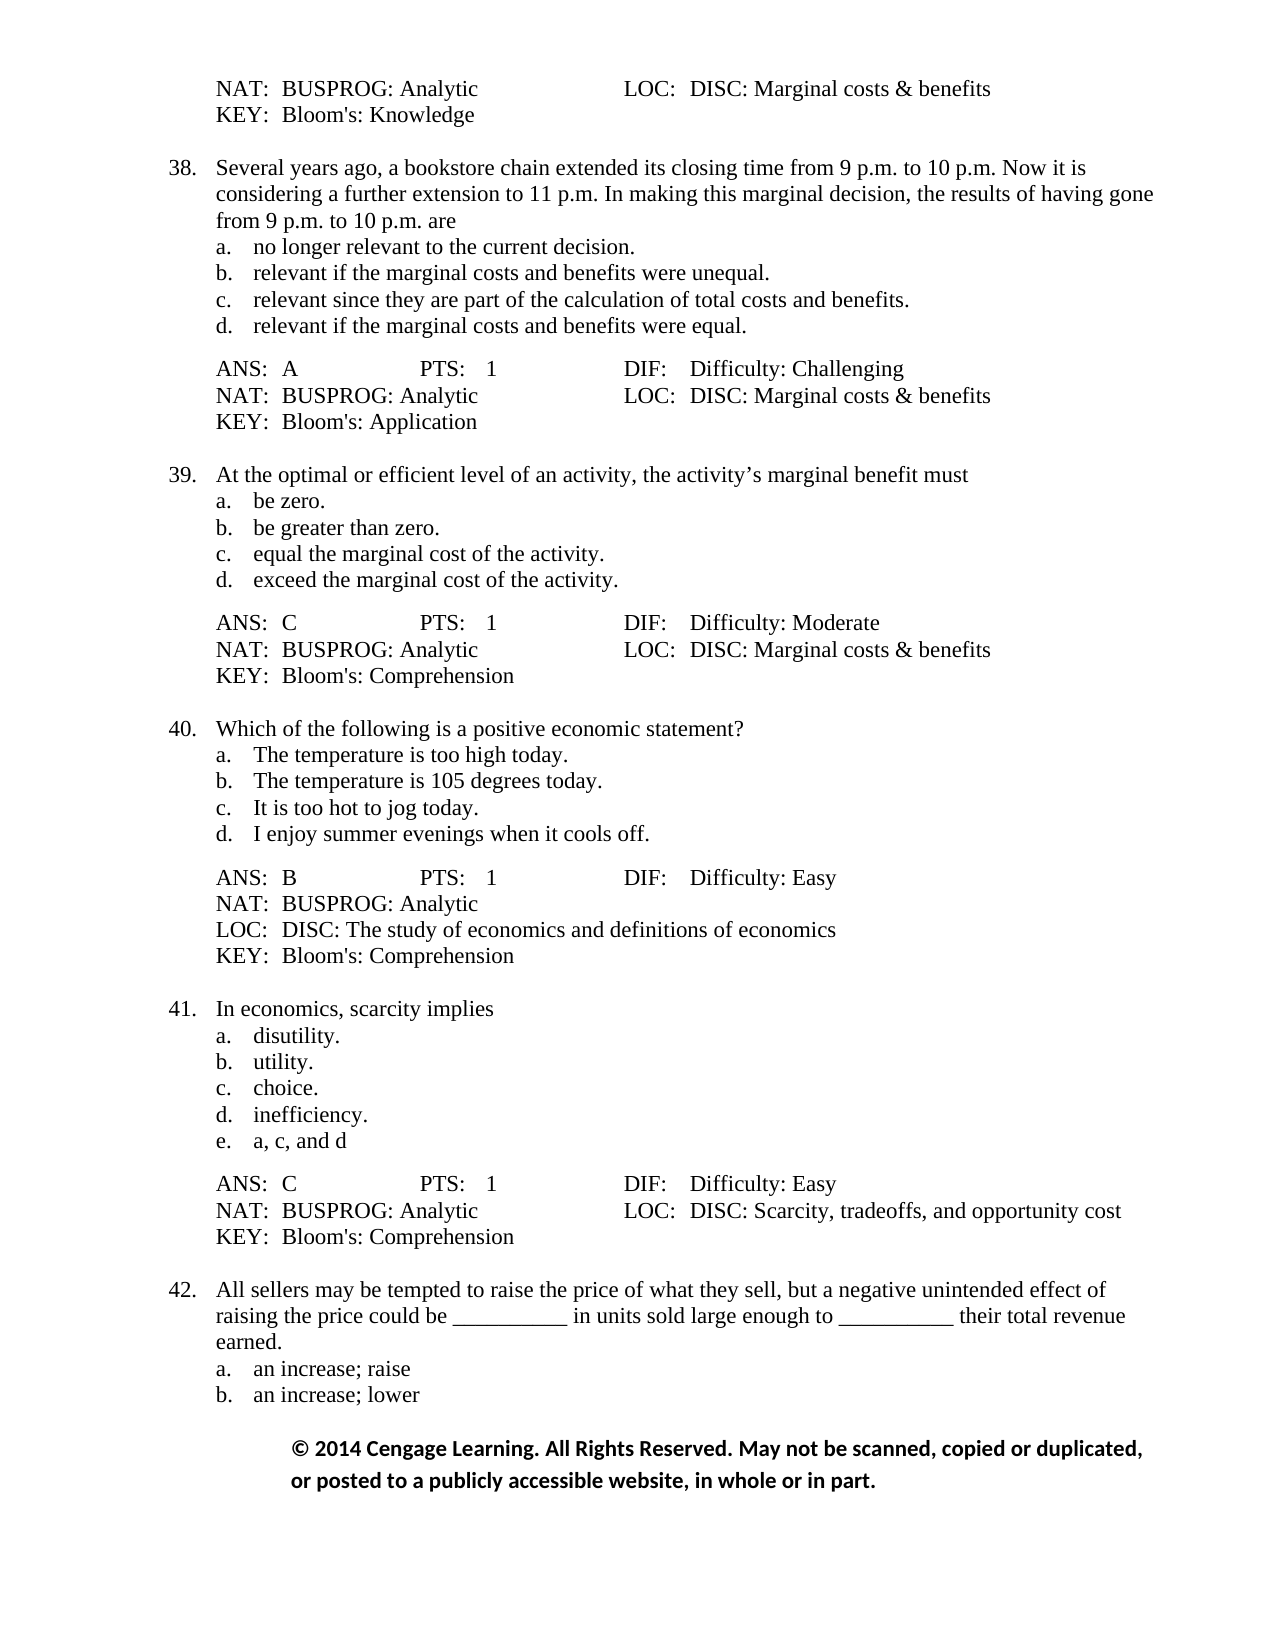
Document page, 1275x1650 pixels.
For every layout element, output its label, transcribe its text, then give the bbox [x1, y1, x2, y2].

table_header a. [211, 741, 248, 768]
text LOC: DISC: The study of economics and definitions of economics [216, 916, 1162, 943]
table_cell c. [211, 794, 248, 820]
table_header an increase; raise [249, 1355, 1092, 1381]
table_cell a, c, and d [249, 1127, 1092, 1153]
table_cell d. [211, 1101, 248, 1127]
table_cell It is too hot to jog today. [249, 794, 1092, 820]
table_cell inefficiency. [249, 1101, 1092, 1127]
table_header no longer relevant to the current decision. [249, 233, 1092, 259]
text ANS: C PTS: 1 DIF: Difficulty: Easy [216, 1170, 1162, 1197]
table_header The temperature is too high today. [249, 741, 1092, 768]
table_cell e. [211, 1127, 248, 1153]
table_cell d. [211, 820, 248, 847]
text KEY: Bloom's: Application [216, 408, 1162, 434]
table_header a. [211, 1022, 248, 1048]
table_cell c. [211, 540, 248, 566]
table_cell relevant if the marginal costs and benefits were unequal. [249, 260, 1092, 286]
text NAT: BUSPROG: Analytic LOC: DISC: Marginal costs & benefits [216, 382, 1162, 408]
table_cell d. [211, 566, 248, 593]
table_cell The temperature is 105 degrees today. [249, 768, 1092, 794]
text NAT: BUSPROG: Analytic LOC: DISC: Marginal costs & benefits [216, 75, 1162, 101]
text ANS: C PTS: 1 DIF: Difficulty: Moderate [216, 609, 1162, 636]
text KEY: Bloom's: Comprehension [216, 943, 1162, 969]
table_cell c. [211, 286, 248, 312]
text ANS: A PTS: 1 DIF: Difficulty: Challenging [216, 355, 1162, 382]
table_cell an increase; lower [249, 1381, 1092, 1407]
table_cell equal the marginal cost of the activity. [249, 540, 1092, 566]
table_cell b. [211, 768, 248, 794]
table_cell utility. [249, 1048, 1092, 1074]
text 41. In economics, scarcity implies [150, 995, 1162, 1022]
table_cell b. [211, 260, 248, 286]
text KEY: Bloom's: Comprehension [216, 662, 1162, 688]
table_cell exceed the marginal cost of the activity. [249, 566, 1092, 593]
text 40. Which of the following is a positive economic statement? [150, 715, 1162, 741]
table_cell I enjoy summer evenings when it cools off. [249, 820, 1092, 847]
table_cell choice. [249, 1074, 1092, 1101]
text NAT: BUSPROG: Analytic [216, 890, 1162, 916]
table_cell c. [211, 1074, 248, 1101]
table_header be zero. [249, 487, 1092, 513]
table_cell b. [211, 1381, 248, 1407]
table_cell relevant if the marginal costs and benefits were equal. [249, 312, 1092, 338]
text NAT: BUSPROG: Analytic LOC: DISC: Marginal costs & benefits [216, 636, 1162, 662]
table_header disutility. [249, 1022, 1092, 1048]
table_header a. [211, 487, 248, 513]
text 39. At the optimal or efficient level of an activity, the activity’s marginal benefit must [150, 461, 1162, 487]
text ANS: B PTS: 1 DIF: Difficulty: Easy [216, 863, 1162, 890]
text 42. All sellers may be tempted to raise the price of what they sell, but a negative unintended effect of raising the price could be __________ in units sold large enough to __________ their total revenue earned. [150, 1276, 1162, 1355]
text NAT: BUSPROG: Analytic LOC: DISC: Scarcity, tradeoffs, and opportunity cost [216, 1197, 1162, 1223]
text KEY: Bloom's: Knowledge [216, 101, 1162, 128]
table_cell relevant since they are part of the calculation of total costs and benefits. [249, 286, 1092, 312]
table_cell be greater than zero. [249, 514, 1092, 540]
table_cell b. [211, 514, 248, 540]
table_cell b. [211, 1048, 248, 1074]
table_header a. [211, 233, 248, 259]
text KEY: Bloom's: Comprehension [216, 1223, 1162, 1249]
table_cell d. [211, 312, 248, 338]
table_header a. [211, 1355, 248, 1381]
text 38. Several years ago, a bookstore chain extended its closing time from 9 p.m. to 10 p.m. Now it is considering a further extension to 11 p.m. In making this marginal decision, the results of having gone from 9 p.m. to 10 p.m. are [150, 154, 1162, 233]
